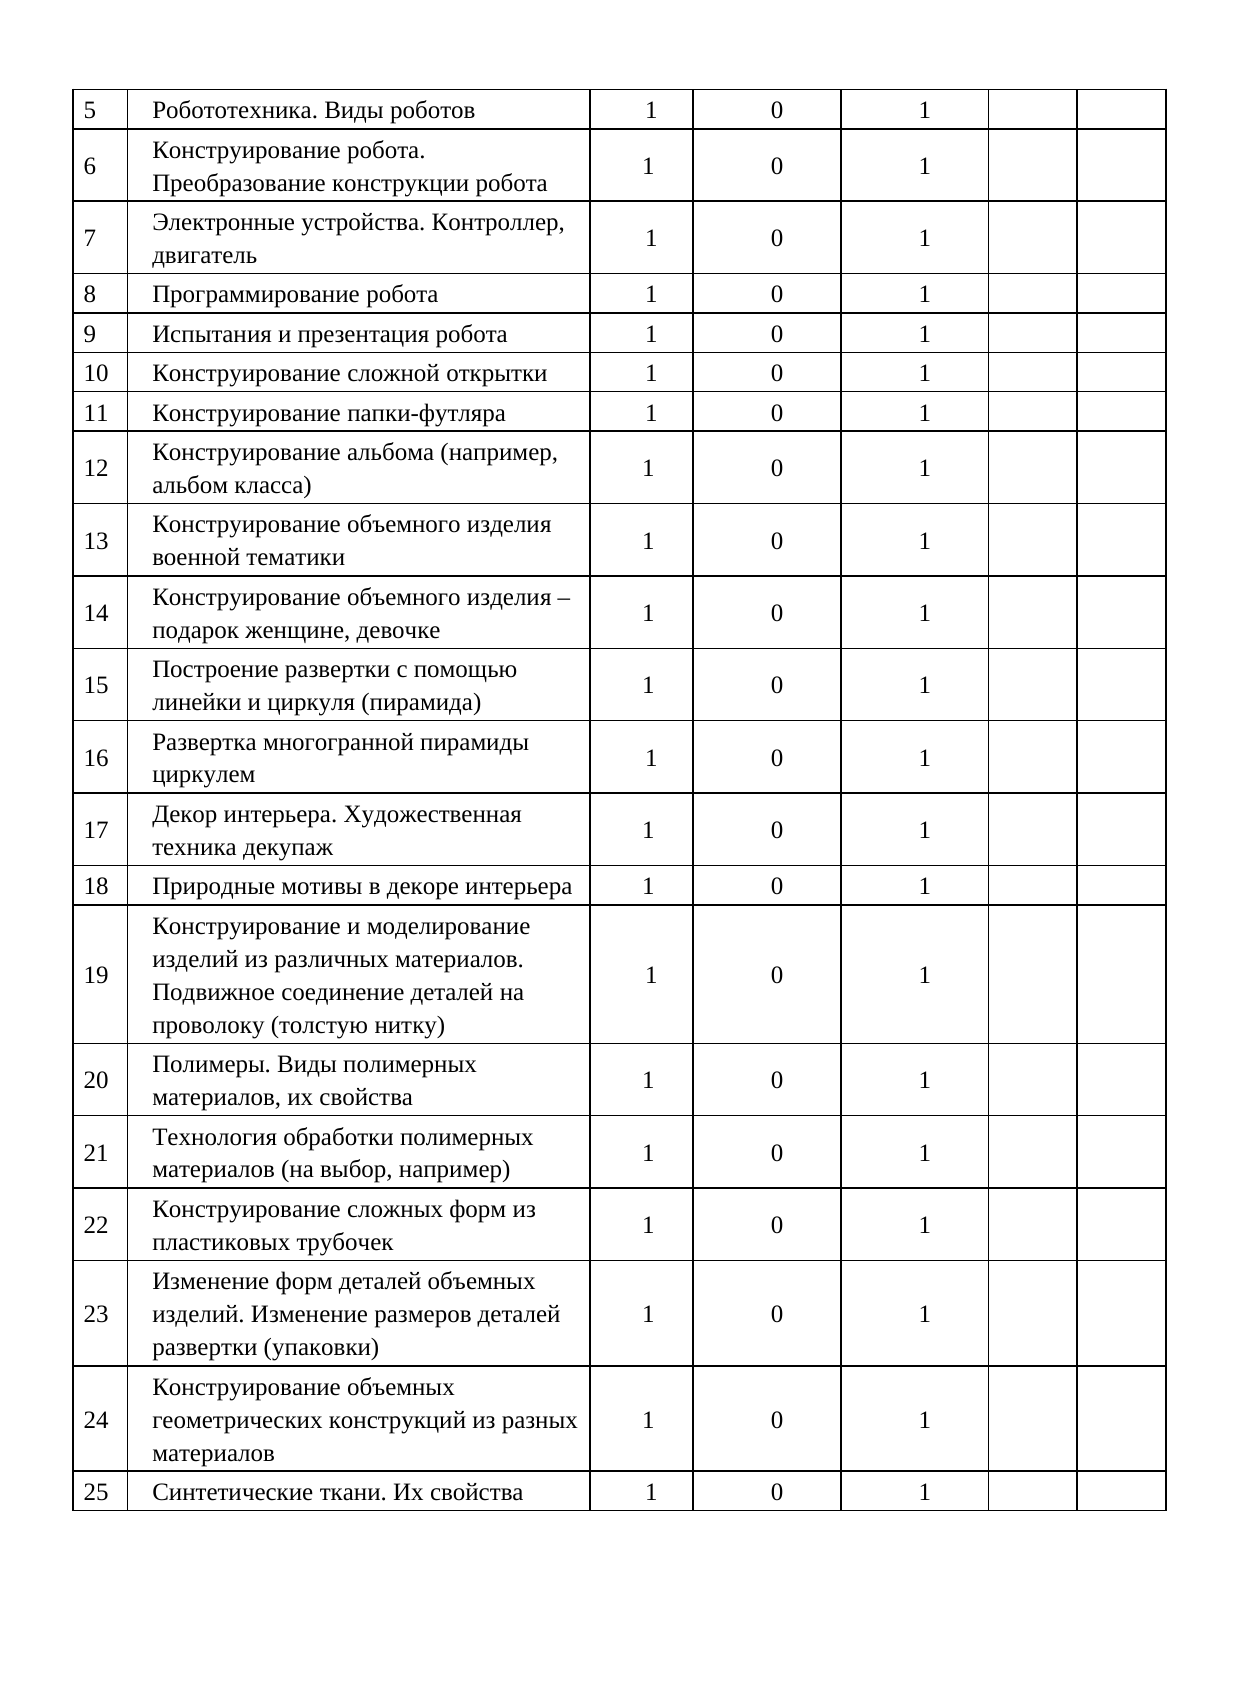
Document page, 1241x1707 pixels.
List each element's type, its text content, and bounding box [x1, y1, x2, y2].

table_cell 22 [74, 1189, 127, 1259]
table_cell 0 [694, 794, 840, 864]
table_cell 1 [591, 721, 692, 792]
table_cell 1 [591, 1472, 692, 1510]
table_cell 1 [842, 1472, 988, 1510]
table_cell 0 [694, 202, 840, 273]
table_cell 0 [694, 504, 840, 575]
table_cell 1 [591, 202, 692, 273]
table_cell [1078, 721, 1165, 792]
table_cell 0 [694, 1044, 840, 1115]
table_cell 1 [591, 90, 692, 128]
table_cell [1078, 577, 1165, 647]
table_cell Изменение форм деталей объемных изделий. Изменение размеров деталей развертки (упаковки) [128, 1261, 589, 1365]
table_cell [1078, 866, 1165, 904]
table_cell Природные мотивы в декоре интерьера [128, 866, 589, 904]
table_cell [1078, 1044, 1165, 1115]
table_cell 17 [74, 794, 127, 864]
table_cell Декор интерьера. Художественная техника декупаж [128, 794, 589, 864]
table_cell [1078, 794, 1165, 864]
table_cell 0 [694, 906, 840, 1042]
table_cell [989, 1044, 1076, 1115]
table_cell 0 [694, 649, 840, 720]
table_cell 1 [591, 274, 692, 312]
table_cell [989, 1261, 1076, 1365]
table_cell 0 [694, 721, 840, 792]
table_cell [989, 353, 1076, 391]
table_cell 1 [591, 866, 692, 904]
table_cell 1 [591, 353, 692, 391]
table_cell [989, 90, 1076, 128]
table_cell Конструирование объемного изделия военной тематики [128, 504, 589, 575]
table_cell 1 [591, 130, 692, 200]
table_cell [989, 906, 1076, 1042]
table_cell 5 [74, 90, 127, 128]
table_cell 1 [591, 649, 692, 720]
table_cell 1 [591, 1116, 692, 1187]
table_cell Конструирование робота. Преобразование конструкции робота [128, 130, 589, 200]
table_cell [1078, 202, 1165, 273]
table_cell 0 [694, 353, 840, 391]
table_cell 1 [842, 392, 988, 430]
table_cell [989, 649, 1076, 720]
table_cell [1078, 1189, 1165, 1259]
table_cell [1078, 90, 1165, 128]
table_cell 9 [74, 314, 127, 351]
table_cell 20 [74, 1044, 127, 1115]
table_cell 1 [591, 906, 692, 1042]
table_cell 15 [74, 649, 127, 720]
table_cell [1078, 432, 1165, 503]
table_cell 0 [694, 392, 840, 430]
table_cell [1078, 1116, 1165, 1187]
table_cell 0 [694, 1367, 840, 1470]
table_cell [989, 314, 1076, 351]
table_cell 1 [842, 577, 988, 647]
table_cell [989, 432, 1076, 503]
table_cell Испытания и презентация робота [128, 314, 589, 351]
table_cell 1 [842, 1367, 988, 1470]
table_cell 0 [694, 432, 840, 503]
table_cell 1 [842, 866, 988, 904]
table_cell 1 [842, 314, 988, 351]
table_cell 0 [694, 1261, 840, 1365]
table_cell Синтетические ткани. Их свойства [128, 1472, 589, 1510]
table_cell 1 [591, 432, 692, 503]
table_cell Робототехника. Виды роботов [128, 90, 589, 128]
table_cell [1078, 906, 1165, 1042]
table_cell 0 [694, 1472, 840, 1510]
table_cell 1 [591, 314, 692, 351]
table_cell 13 [74, 504, 127, 575]
table_cell 1 [842, 504, 988, 575]
table_cell 1 [842, 90, 988, 128]
table_cell 1 [591, 392, 692, 430]
table_cell 1 [842, 1044, 988, 1115]
table_cell 1 [842, 721, 988, 792]
table_cell 1 [842, 1261, 988, 1365]
table_cell [989, 794, 1076, 864]
table_cell [1078, 504, 1165, 575]
table_cell 12 [74, 432, 127, 503]
table_cell Полимеры. Виды полимерных материалов, их свойства [128, 1044, 589, 1115]
table_cell [989, 130, 1076, 200]
table_cell 19 [74, 906, 127, 1042]
table_cell 1 [591, 1367, 692, 1470]
table_cell [1078, 130, 1165, 200]
table_cell 14 [74, 577, 127, 647]
table_cell [1078, 1261, 1165, 1365]
table_cell [989, 721, 1076, 792]
table_cell 10 [74, 353, 127, 391]
table_cell 1 [842, 432, 988, 503]
table_cell [1078, 274, 1165, 312]
table_cell 25 [74, 1472, 127, 1510]
table_cell Конструирование сложных форм из пластиковых трубочек [128, 1189, 589, 1259]
table_cell [1078, 392, 1165, 430]
table_cell 1 [591, 1261, 692, 1365]
table_cell Электронные устройства. Контроллер, двигатель [128, 202, 589, 273]
table_cell 1 [842, 906, 988, 1042]
table_cell 1 [842, 649, 988, 720]
table_cell 0 [694, 274, 840, 312]
table_cell [1078, 649, 1165, 720]
table_cell [989, 202, 1076, 273]
table_cell 18 [74, 866, 127, 904]
table_cell [989, 1367, 1076, 1470]
table_cell 6 [74, 130, 127, 200]
table_cell Развертка многогранной пирамиды циркулем [128, 721, 589, 792]
table_cell 16 [74, 721, 127, 792]
table_cell 1 [591, 794, 692, 864]
table_cell Конструирование альбома (например, альбом класса) [128, 432, 589, 503]
table_cell [989, 1189, 1076, 1259]
table_cell [989, 504, 1076, 575]
table_cell 1 [842, 794, 988, 864]
table_cell Конструирование и моделирование изделий из различных материалов. Подвижное соединение деталей на проволоку (толстую нитку) [128, 906, 589, 1042]
table_cell 23 [74, 1261, 127, 1365]
table_cell 0 [694, 314, 840, 351]
table_cell [989, 274, 1076, 312]
table_cell [989, 866, 1076, 904]
table_cell 7 [74, 202, 127, 273]
table_cell 1 [842, 1189, 988, 1259]
table_cell Программирование робота [128, 274, 589, 312]
table_cell 0 [694, 1189, 840, 1259]
table_cell [989, 1116, 1076, 1187]
table_cell 1 [842, 353, 988, 391]
table_cell Конструирование объемного изделия – подарок женщине, девочке [128, 577, 589, 647]
table_cell Конструирование объемных геометрических конструкций из разных материалов [128, 1367, 589, 1470]
table_cell 1 [842, 202, 988, 273]
table_cell 8 [74, 274, 127, 312]
table_cell 1 [591, 504, 692, 575]
table_cell Конструирование сложной открытки [128, 353, 589, 391]
table_cell [1078, 1472, 1165, 1510]
table_cell 24 [74, 1367, 127, 1470]
table_cell Построение развертки с помощью линейки и циркуля (пирамида) [128, 649, 589, 720]
table_cell 0 [694, 130, 840, 200]
table_cell 1 [842, 274, 988, 312]
table_cell 0 [694, 577, 840, 647]
table_cell 21 [74, 1116, 127, 1187]
table_cell 1 [591, 577, 692, 647]
table_cell Технология обработки полимерных материалов (на выбор, например) [128, 1116, 589, 1187]
table_cell [989, 577, 1076, 647]
table_cell 0 [694, 866, 840, 904]
table_cell [1078, 1367, 1165, 1470]
table_cell [1078, 314, 1165, 351]
table_cell 0 [694, 90, 840, 128]
table_cell 1 [842, 1116, 988, 1187]
table_cell 1 [842, 130, 988, 200]
table_cell [989, 392, 1076, 430]
table_cell 1 [591, 1044, 692, 1115]
table_cell [1078, 353, 1165, 391]
table_cell 11 [74, 392, 127, 430]
table_cell 0 [694, 1116, 840, 1187]
table_cell [989, 1472, 1076, 1510]
table_cell 1 [591, 1189, 692, 1259]
table_cell Конструирование папки-футляра [128, 392, 589, 430]
